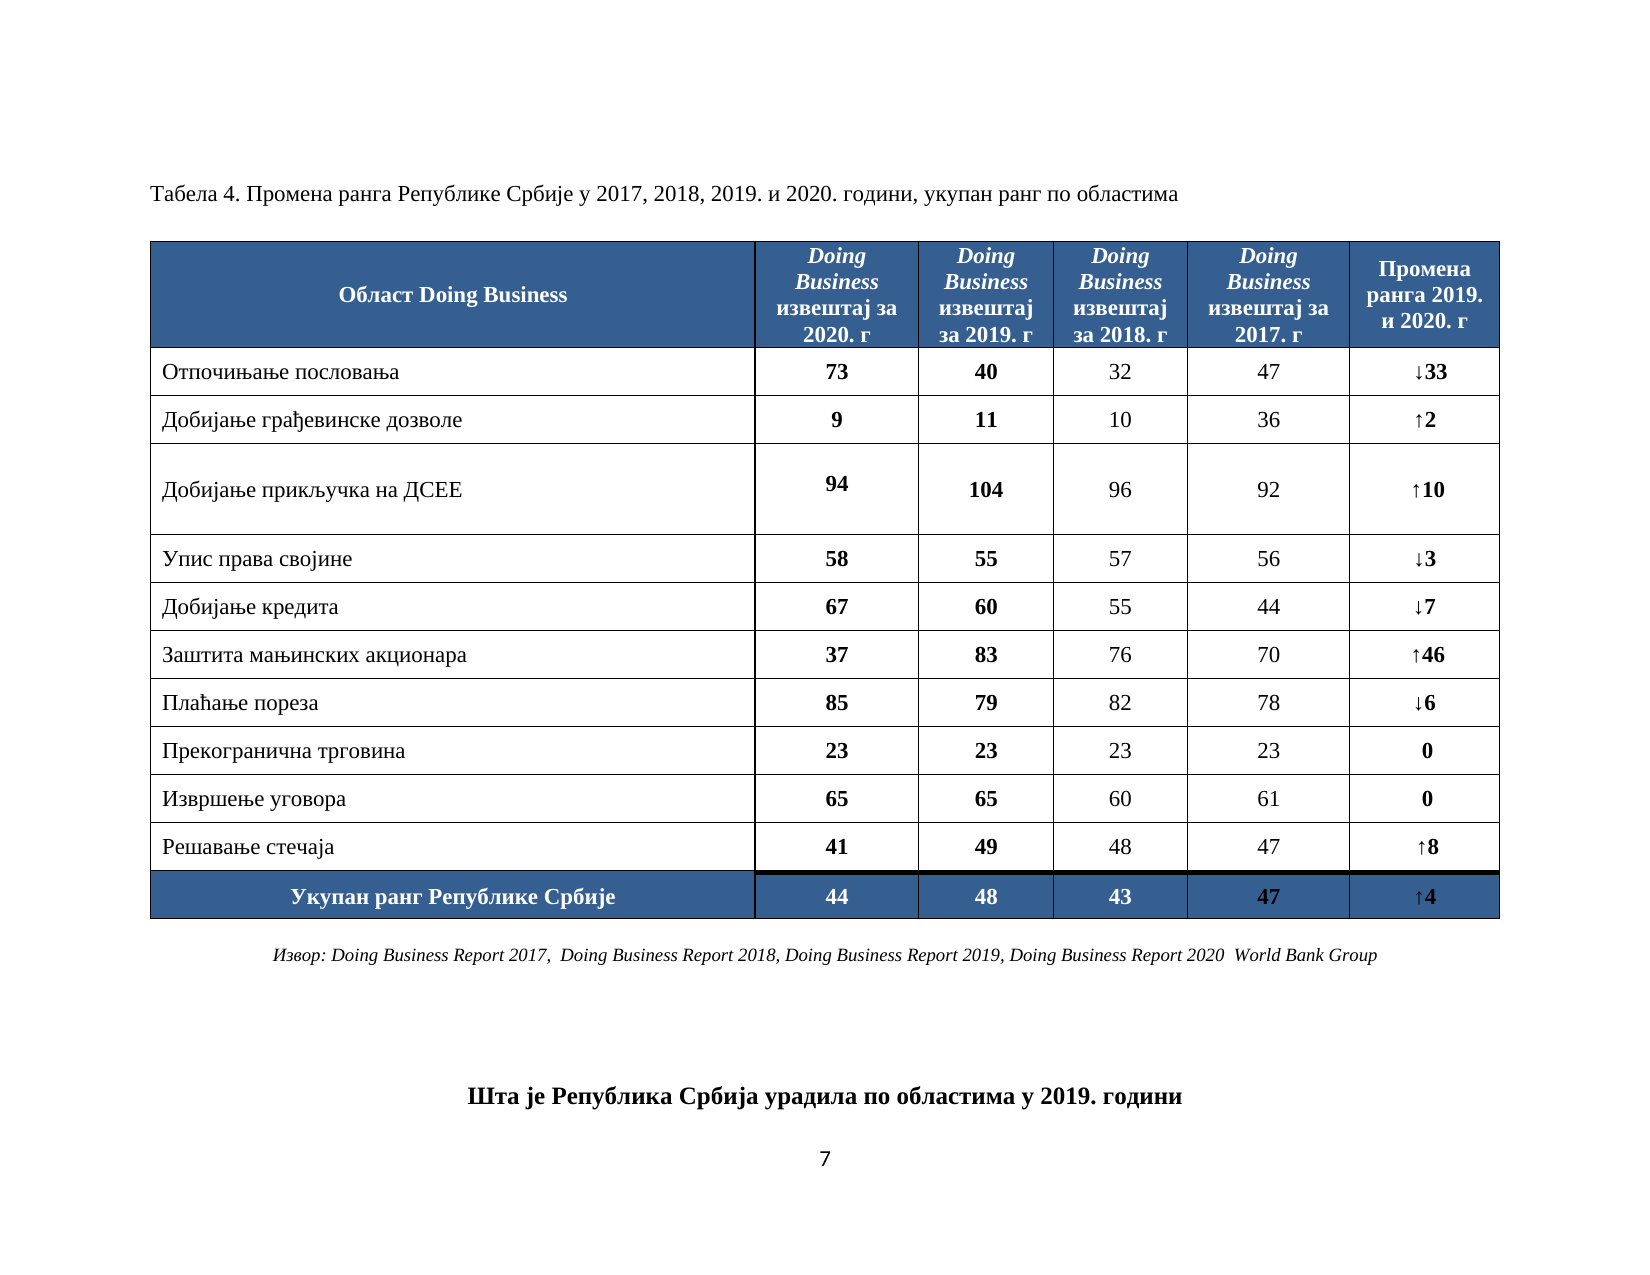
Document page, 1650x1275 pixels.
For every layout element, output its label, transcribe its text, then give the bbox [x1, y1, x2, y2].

table_cell 82 [1054, 679, 1187, 726]
table_cell 96 [1054, 444, 1187, 534]
table_cell 47 [1188, 875, 1349, 918]
table_cell 11 [919, 396, 1053, 443]
table_cell ↑4 [1350, 875, 1499, 918]
table_cell 32 [1054, 348, 1187, 395]
table_cell 85 [756, 679, 918, 726]
table_cell ↑10 [1350, 444, 1499, 534]
table_cell 49 [919, 823, 1053, 870]
table_cell ↑46 [1350, 631, 1499, 678]
table_cell 83 [919, 631, 1053, 678]
table_cell Прекогранична трговина [151, 727, 754, 774]
table_header Doing Business извештај за 2020. г [756, 242, 918, 347]
text Извор: Doing Business Report 2017, Doing Business Report 2018, Doing Business Report 2019, Doing Business Report 2020 World Bank Group [150, 944, 1500, 965]
table_cell Отпочињање пословања [151, 348, 754, 395]
table_cell 60 [1054, 775, 1187, 822]
table_cell Извршење уговора [151, 775, 754, 822]
table_cell Заштита мањинских акционара [151, 631, 754, 678]
table_cell ↑8 [1350, 823, 1499, 870]
table_cell Добијање прикључка на ДСЕЕ [151, 444, 754, 534]
table_cell ↓7 [1350, 583, 1499, 630]
table_cell 92 [1188, 444, 1349, 534]
table_cell 43 [1054, 875, 1187, 918]
table_header Промена ранга 2019. и 2020. г [1350, 242, 1499, 347]
table_cell 41 [756, 823, 918, 870]
table_cell 67 [756, 583, 918, 630]
table_cell 48 [1054, 823, 1187, 870]
table_cell 23 [1188, 727, 1349, 774]
table_cell ↓33 [1350, 348, 1499, 395]
table_cell 60 [919, 583, 1053, 630]
table_cell 9 [756, 396, 918, 443]
table_cell 73 [756, 348, 918, 395]
table_header Doing Business извештај за 2017. г [1188, 242, 1349, 347]
table_cell 61 [1188, 775, 1349, 822]
table_cell Плаћање пореза [151, 679, 754, 726]
table_cell 37 [756, 631, 918, 678]
table_cell 65 [919, 775, 1053, 822]
table_cell 36 [1188, 396, 1349, 443]
table_cell Решавање стечаја [151, 823, 754, 870]
table_cell 23 [756, 727, 918, 774]
text Табела 4. Промена ранга Републике Србије у 2017, 2018, 2019. и 2020. години, укупан ранг по областима [150, 180, 1500, 207]
table_cell ↑2 [1350, 396, 1499, 443]
table_cell 65 [756, 775, 918, 822]
table_cell 78 [1188, 679, 1349, 726]
table_cell 47 [1188, 823, 1349, 870]
table_cell 0 [1350, 775, 1499, 822]
table_cell 55 [919, 535, 1053, 582]
table_cell 70 [1188, 631, 1349, 678]
table_cell ↓6 [1350, 679, 1499, 726]
table_header Doing Business извештај за 2019. г [919, 242, 1053, 347]
table_cell 57 [1054, 535, 1187, 582]
table_cell Упис права својине [151, 535, 754, 582]
table_cell 47 [1188, 348, 1349, 395]
table_cell 94 [756, 444, 918, 534]
table_cell 56 [1188, 535, 1349, 582]
table_header Област Doing Business [151, 242, 754, 347]
table_cell 79 [919, 679, 1053, 726]
table_cell 104 [919, 444, 1053, 534]
text Шта је Република Србија урадила по областима у 2019. години [150, 1081, 1500, 1110]
table_cell 58 [756, 535, 918, 582]
table_cell 76 [1054, 631, 1187, 678]
table_cell 55 [1054, 583, 1187, 630]
table_cell 10 [1054, 396, 1187, 443]
table_cell Укупан ранг Републике Србије [151, 871, 754, 918]
table_cell 44 [756, 875, 918, 918]
table_cell Добијање грађевинске дозволе [151, 396, 754, 443]
table_header Doing Business извештај за 2018. г [1054, 242, 1187, 347]
table_cell 48 [919, 875, 1053, 918]
table_cell 23 [1054, 727, 1187, 774]
table_cell Добијање кредита [151, 583, 754, 630]
table_cell ↓3 [1350, 535, 1499, 582]
table_cell 44 [1188, 583, 1349, 630]
table_cell 0 [1350, 727, 1499, 774]
table_cell 23 [919, 727, 1053, 774]
table_cell 40 [919, 348, 1053, 395]
